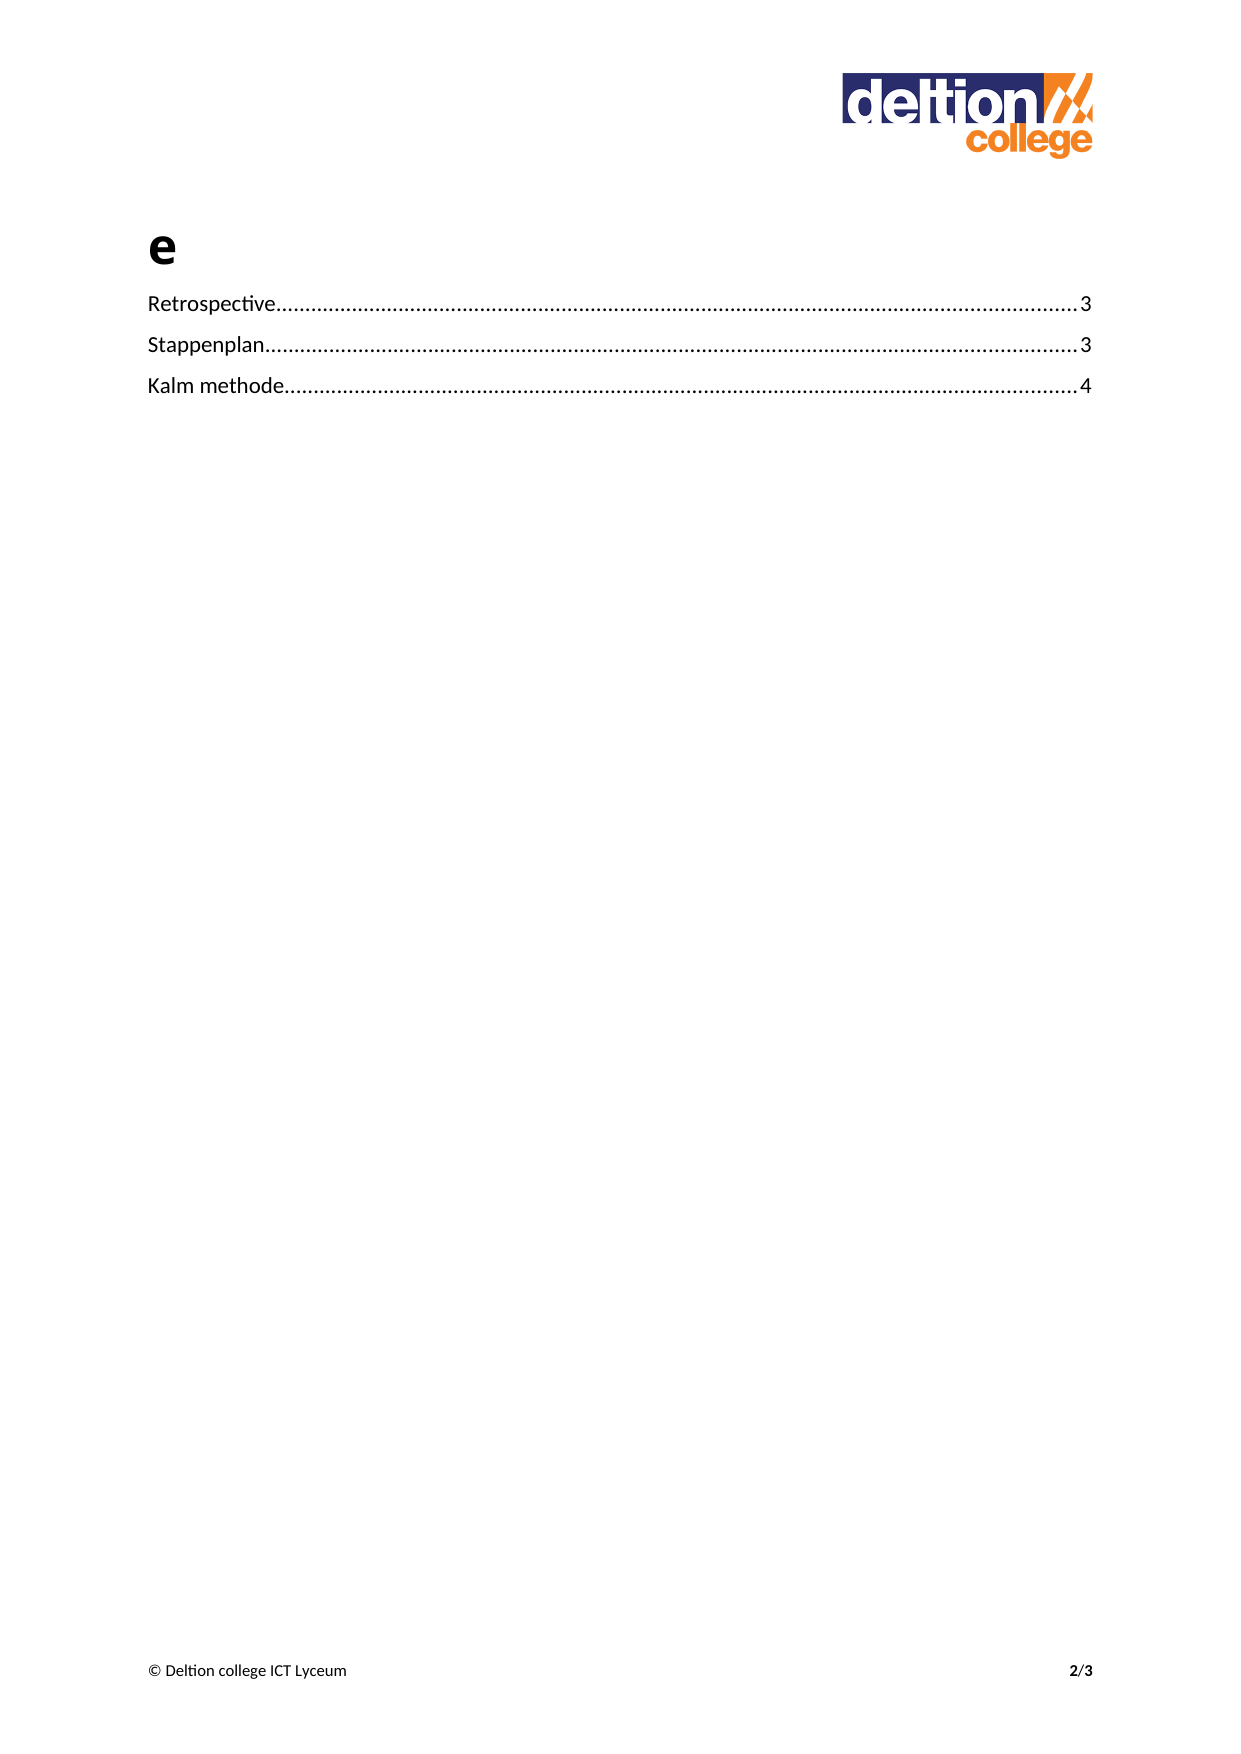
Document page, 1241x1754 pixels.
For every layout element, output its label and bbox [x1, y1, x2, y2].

picture [842, 73, 1093, 162]
